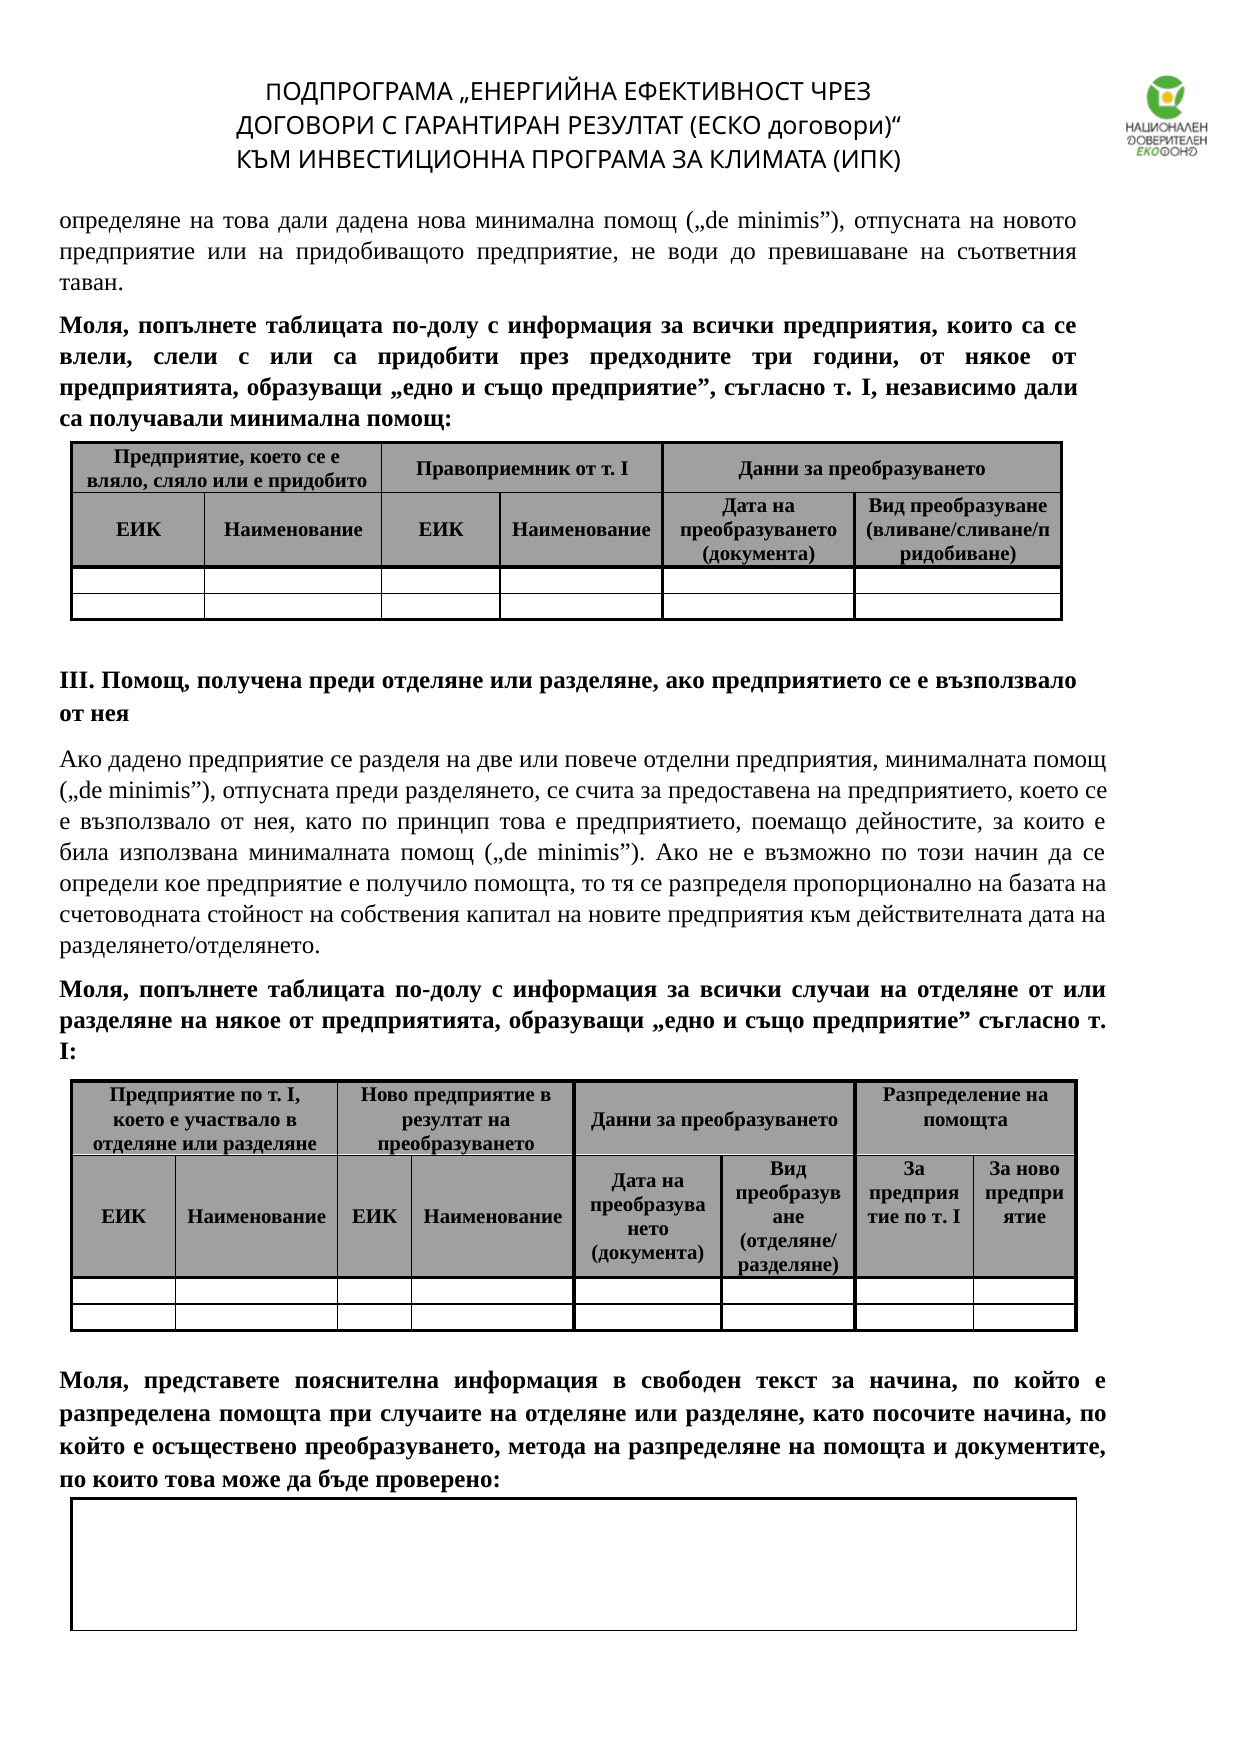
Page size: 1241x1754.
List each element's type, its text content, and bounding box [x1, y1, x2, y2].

table_cell [857, 1279, 973, 1303]
table_cell [576, 1305, 720, 1329]
table_cell [73, 1305, 175, 1329]
table_cell Наименование [412, 1156, 572, 1276]
table_cell [205, 569, 381, 592]
table_cell [723, 1279, 853, 1303]
table_header Разпределение на помощта [857, 1083, 1074, 1154]
table_cell [176, 1305, 337, 1329]
text Моля, представете пояснителна информация в свободен текст за начина, по който е разпределена помощта при случаите на отделяне или разделяне, като посочите начина, по който е осъществено преобразуването, метода на разпределяне на помощта и документите, по които това може да бъде проверено: [59, 1365, 1107, 1493]
table_cell Вид преобразуване (отделяне/ разделяне) [723, 1156, 853, 1276]
table_cell [382, 594, 499, 618]
text Моля, попълнете таблицата по-долу с информация за всички предприятия, които са се влели, слели с или са придобити през предходните три години, от някое от предприятията, образуващи „едно и също предприятие”, съгласно т. I, независимо дали са получавали минимална помощ: [59, 310, 1078, 432]
table_cell [412, 1279, 572, 1303]
table_header Правоприемник от т. I [382, 444, 661, 492]
table_cell [664, 594, 853, 618]
table_cell ЕИК [73, 1156, 175, 1276]
table_cell За ново предприятие [974, 1156, 1074, 1276]
table_cell [73, 1279, 175, 1303]
table_header Ново предприятие в резултат на преобразуването [338, 1083, 572, 1154]
table_cell [576, 1279, 720, 1303]
table_cell [205, 594, 381, 618]
table_cell ЕИК [382, 493, 499, 565]
table_cell Наименование [205, 493, 381, 565]
text Ако дадено предприятие се разделя на две или повече отделни предприятия, минималната помощ („de minimis”), отпусната преди разделянето, се счита за предоставена на предприятието, което се е възползвало от нея, като по принцип това е предприятието, поемащо дейностите, за които е била използвана минималната помощ („de minimis”). Ако не е възможно по този начин да се определи кое предприятие е получило помощта, то тя се разпределя пропорционално на базата на счетоводната стойност на собствения капитал на новите предприятия към действителната дата на разделянето/отделянето. [59, 744, 1107, 959]
table_cell За предприятие по т. I [857, 1156, 973, 1276]
table_cell [664, 569, 853, 592]
table_cell ЕИК [338, 1156, 411, 1276]
table_cell [723, 1305, 853, 1329]
table_cell [857, 1305, 973, 1329]
table_cell [338, 1279, 411, 1303]
table_header Предприятие по т. І, което е участвало в отделяне или разделяне [73, 1083, 337, 1154]
table_header Предприятие, което се е вляло, сляло или е придобито [73, 444, 381, 492]
table_header Данни за преобразуването [576, 1083, 853, 1154]
picture [1125, 75, 1209, 158]
table_header Данни за преобразуването [664, 444, 1060, 492]
table_cell [382, 569, 499, 592]
table_cell [856, 569, 1060, 592]
table_header [73, 1500, 1076, 1629]
table_cell ЕИК [73, 493, 204, 565]
table_cell [73, 594, 204, 618]
table_cell Наименование [501, 493, 661, 565]
table_cell [338, 1305, 411, 1329]
table_cell [501, 594, 661, 618]
table_cell [176, 1279, 337, 1303]
table_cell [974, 1305, 1074, 1329]
table_cell Дата на преобразуването (документа) [576, 1156, 720, 1276]
table_cell [856, 594, 1060, 618]
text III. Помощ, получена преди отделяне или разделяне, ако предприятието се е възползвало от нея [59, 665, 1078, 727]
table_cell [501, 569, 661, 592]
table_cell [974, 1279, 1074, 1303]
table_cell Наименование [176, 1156, 337, 1276]
table_cell Вид преобразуване (вливане/сливане/придобиване) [856, 493, 1060, 565]
text Моля, попълнете таблицата по-долу с информация за всички случаи на отделяне от или разделяне на някое от предприятията, образуващи „едно и също предприятие” съгласно т. І: [59, 974, 1107, 1064]
table_cell [412, 1305, 572, 1329]
table_cell [73, 569, 204, 592]
table_cell Дата на преобразуването (документа) [664, 493, 853, 565]
